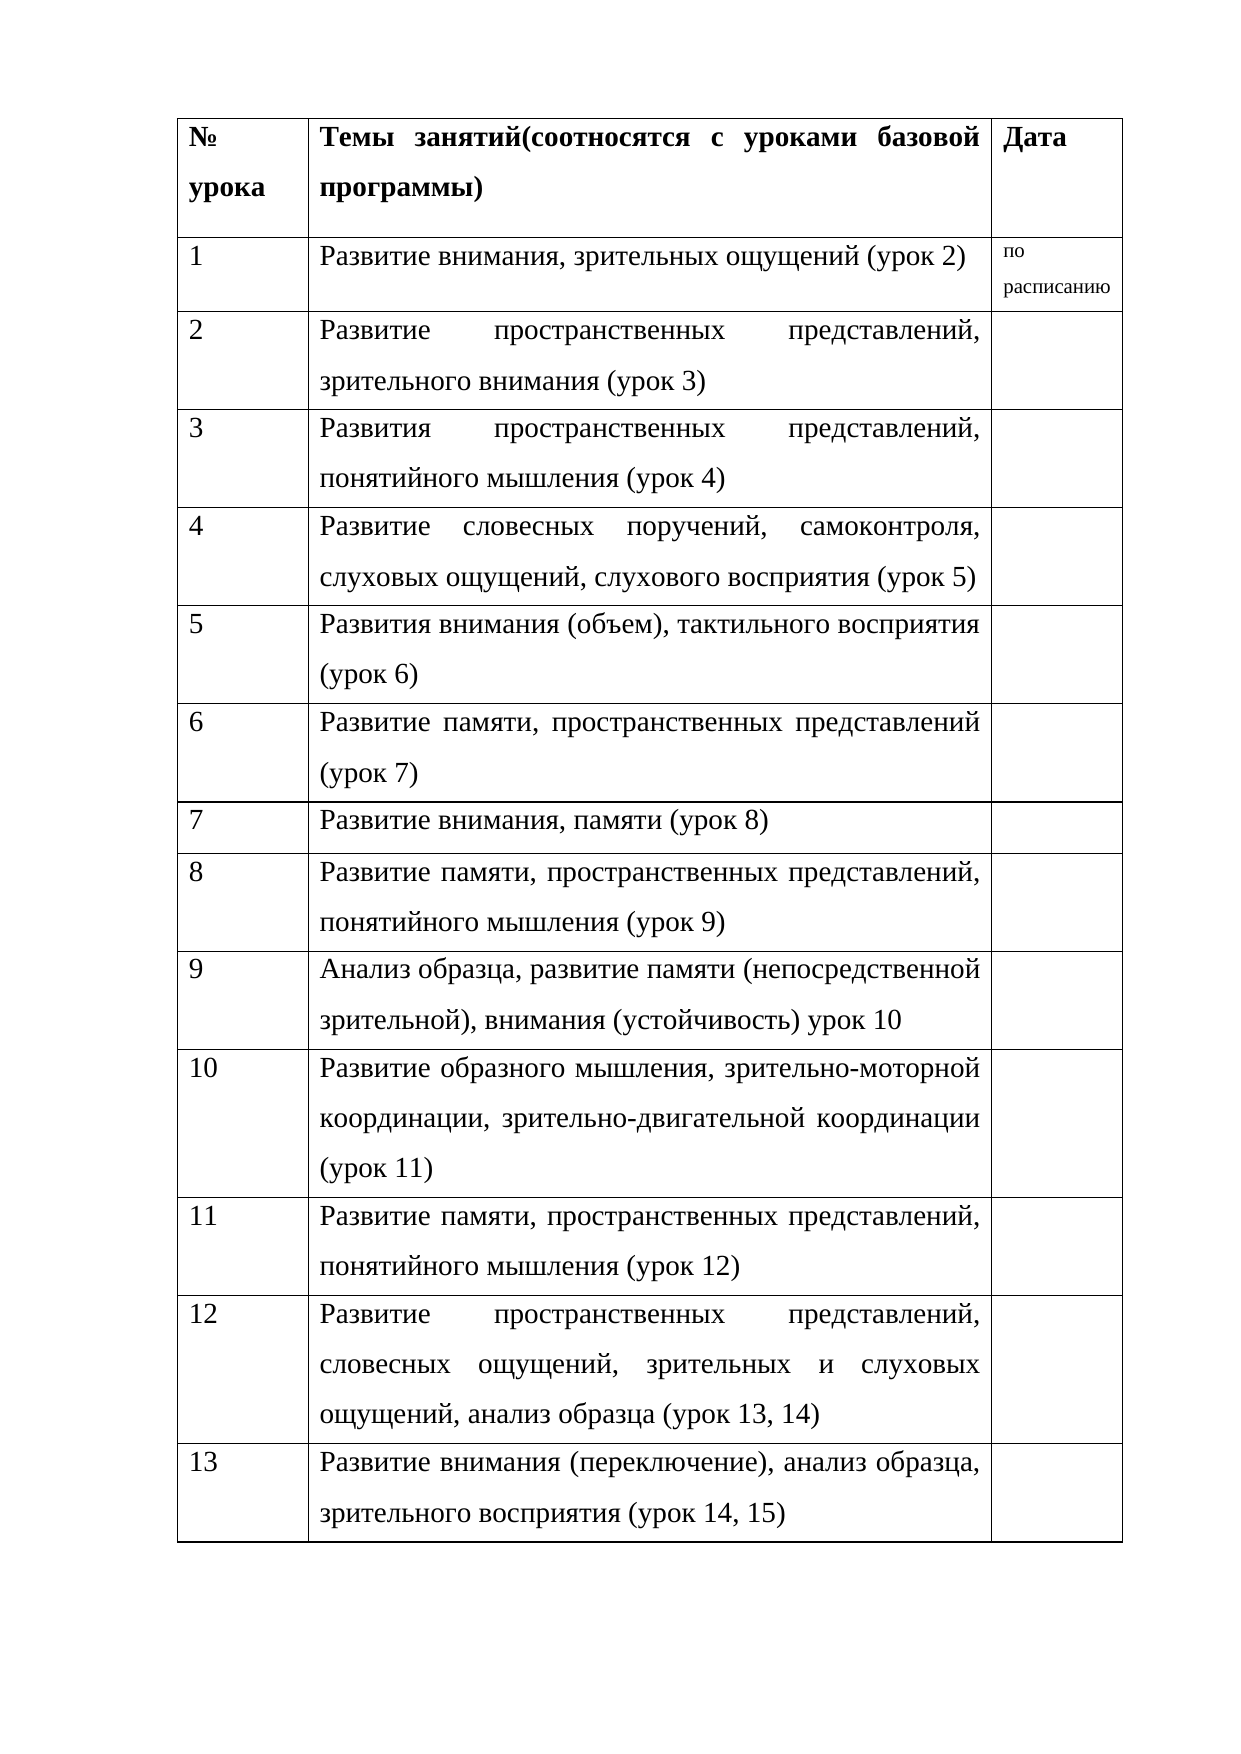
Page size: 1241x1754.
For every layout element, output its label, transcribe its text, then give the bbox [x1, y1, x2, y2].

table_cell 10 [178, 1050, 308, 1197]
table_cell Развитие внимания, памяти (урок 8) [309, 803, 991, 853]
table_cell [992, 803, 1122, 853]
table_cell 2 [178, 312, 308, 409]
table_cell [992, 952, 1122, 1049]
table_header Темы занятий(соотносятся с уроками базовой программы) [309, 119, 991, 237]
table_cell 5 [178, 606, 308, 703]
table_cell 8 [178, 854, 308, 951]
table_cell Развития внимания (объем), тактильного восприятия (урок 6) [309, 606, 991, 703]
table_cell [992, 508, 1122, 605]
table_cell [992, 606, 1122, 703]
table_header Дата [992, 119, 1122, 237]
table_cell [992, 1296, 1122, 1443]
table_cell [992, 410, 1122, 507]
table_cell [992, 854, 1122, 951]
table_cell [992, 1444, 1122, 1541]
table_cell 13 [178, 1444, 308, 1541]
table_cell Развитие памяти, пространственных представлений, понятийного мышления (урок 12) [309, 1198, 991, 1295]
table_cell Развитие пространственных представлений, зрительного внимания (урок 3) [309, 312, 991, 409]
table_cell Развитие памяти, пространственных представлений (урок 7) [309, 704, 991, 801]
table_cell Развитие словесных поручений, самоконтроля, слуховых ощущений, слухового восприятия (урок 5) [309, 508, 991, 605]
table_cell по расписанию [992, 238, 1122, 311]
table_cell Развитие памяти, пространственных представлений, понятийного мышления (урок 9) [309, 854, 991, 951]
table_cell Развитие внимания (переключение), анализ образца, зрительного восприятия (урок 14, 15) [309, 1444, 991, 1541]
table_cell 6 [178, 704, 308, 801]
table_cell 3 [178, 410, 308, 507]
table_cell [992, 1198, 1122, 1295]
table_cell Развитие пространственных представлений, словесных ощущений, зрительных и слуховых ощущений, анализ образца (урок 13, 14) [309, 1296, 991, 1443]
table_cell Развитие образного мышления, зрительно-моторной координации, зрительно-двигательной координации (урок 11) [309, 1050, 991, 1197]
table_cell 12 [178, 1296, 308, 1443]
table_cell 1 [178, 238, 308, 311]
table_cell [992, 1050, 1122, 1197]
table_cell Развитие внимания, зрительных ощущений (урок 2) [309, 238, 991, 311]
table_cell Развития пространственных представлений, понятийного мышления (урок 4) [309, 410, 991, 507]
table_cell 9 [178, 952, 308, 1049]
table_cell [992, 704, 1122, 801]
table_cell 11 [178, 1198, 308, 1295]
table_header № урока [178, 119, 308, 237]
table_cell Анализ образца, развитие памяти (непосредственной зрительной), внимания (устойчивость) урок 10 [309, 952, 991, 1049]
table_cell [992, 312, 1122, 409]
table_cell 7 [178, 803, 308, 853]
table_cell 4 [178, 508, 308, 605]
